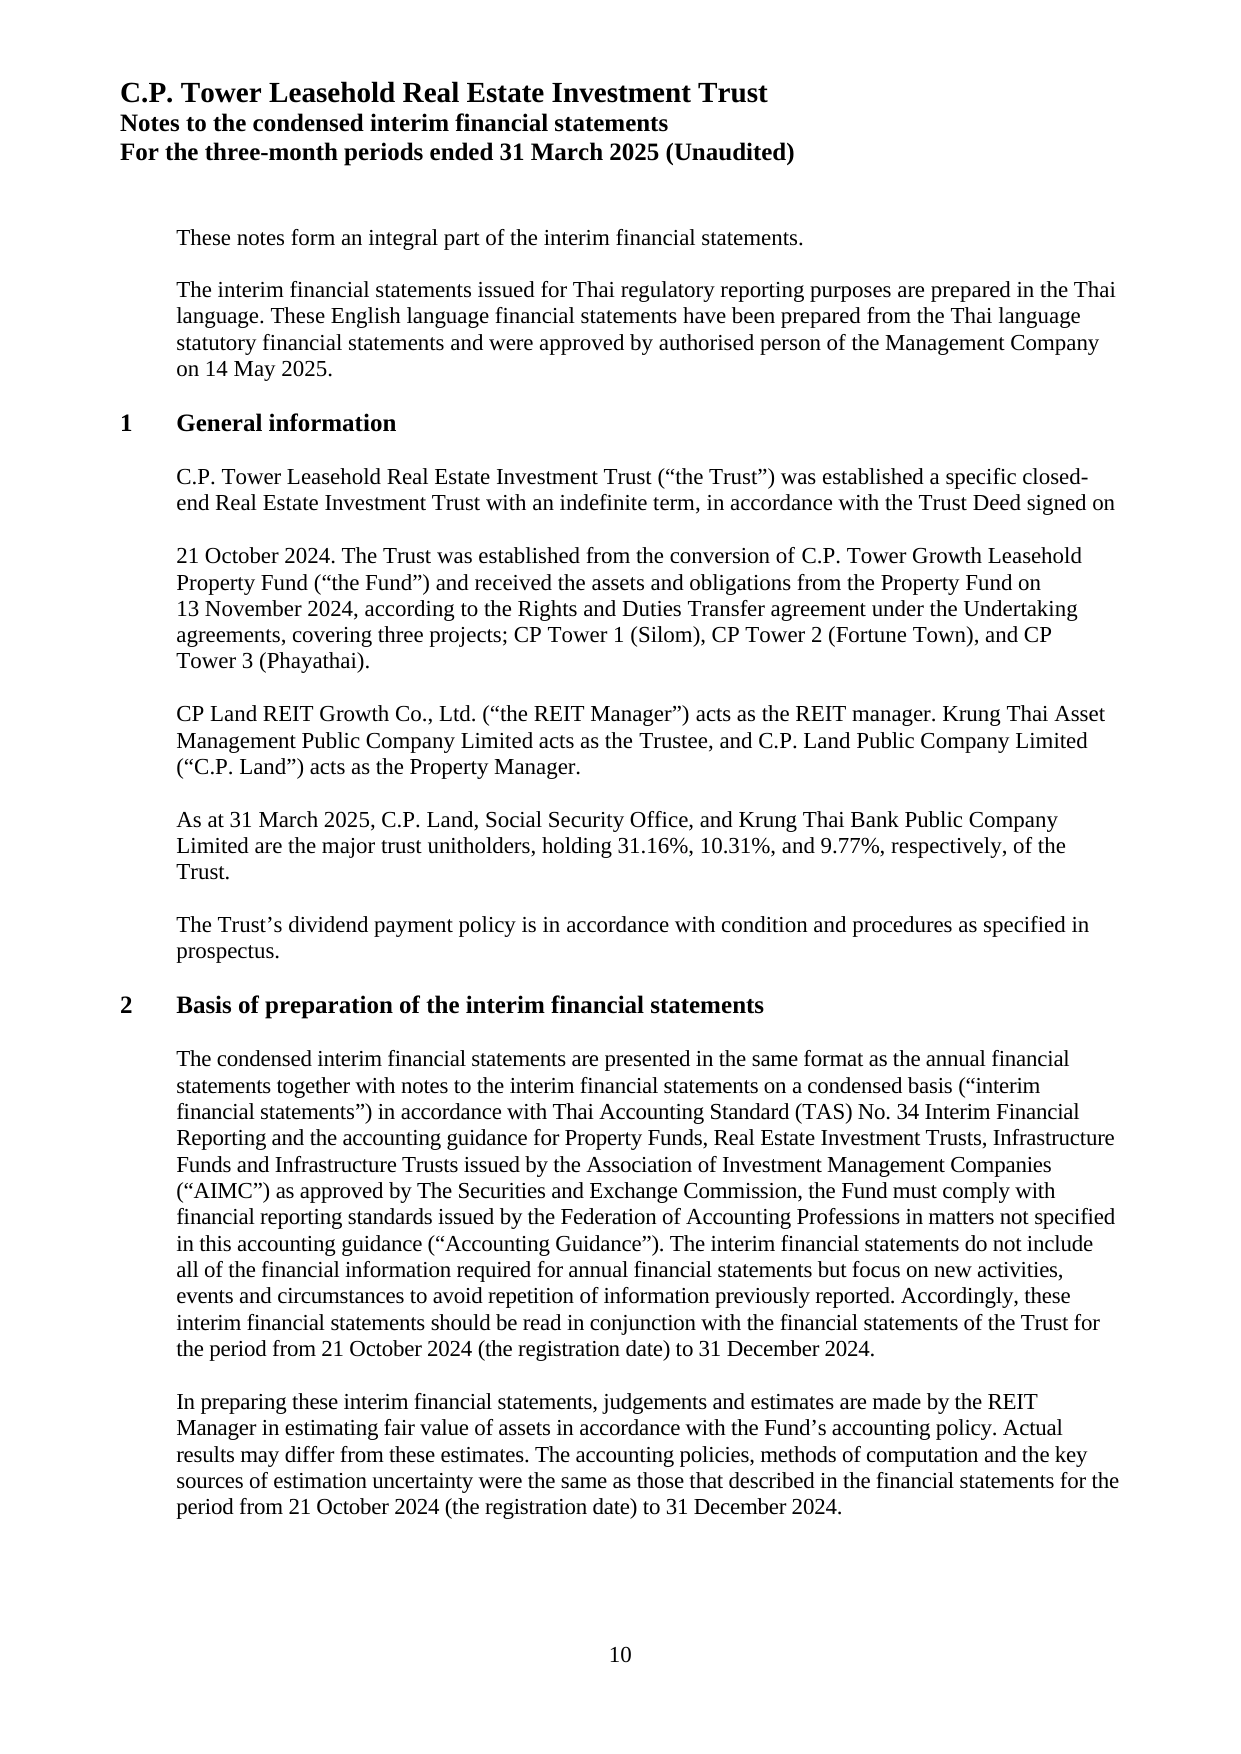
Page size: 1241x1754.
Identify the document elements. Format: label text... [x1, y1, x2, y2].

text The interim financial statements issued for Thai regulatory reporting purposes are prepared in the Thai language. These English language financial statements have been prepared from the Thai language statutory financial statements and were approved by authorised person of the Management Company on 14 May 2025. [176, 276, 1117, 382]
text The condensed interim financial statements are presented in the same format as the annual financial statements together with notes to the interim financial statements on a condensed basis (“interim financial statements”) in accordance with Thai Accounting Standard (TAS) No. 34 Interim Financial Reporting and the accounting guidance for Property Funds, Real Estate Investment Trusts, Infrastructure Funds and Infrastructure Trusts issued by the Association of Investment Management Companies (“AIMC”) as approved by The Securities and Exchange Commission, the Fund must comply with financial reporting standards issued by the Federation of Accounting Professions in matters not specified in this accounting guidance (“Accounting Guidance”). The interim financial statements do not include all of the financial information required for annual financial statements but focus on new activities, events and circumstances to avoid repetition of information previously reported. Accordingly, these interim financial statements should be read in conjunction with the financial statements of the Trust for the period from 21 October 2024 (the registration date) to 31 December 2024. [176, 1045, 1120, 1362]
text These notes form an integral part of the interim financial statements. [176, 223, 1120, 250]
text C.P. Tower Leasehold Real Estate Investment Trust (“the Trust”) was established a specific closed-end Real Estate Investment Trust with an indefinite term, in accordance with the Trust Deed signed on 21 October 2024. The Trust was established from the conversion of C.P. Tower Growth Leasehold Property Fund (“the Fund”) and received the assets and obligations from the Property Fund on 13 November 2024, according to the Rights and Duties Transfer agreement under the Undertaking agreements, covering three projects; CP Tower 1 (Silom), CP Tower 2 (Fortune Town), and CP Tower 3 (Phayathai). [176, 463, 1117, 674]
text CP Land REIT Growth Co., Ltd. (“the REIT Manager”) acts as the REIT manager. Krung Thai Asset Management Public Company Limited acts as the Trustee, and C.P. Land Public Company Limited (“C.P. Land”) acts as the Property Manager. [176, 700, 1117, 779]
text As at 31 March 2025, C.P. Land, Social Security Office, and Krung Thai Bank Public Company Limited are the major trust unitholders, holding 31.16%, 10.31%, and 9.77%, respectively, of the Trust. [176, 806, 1117, 885]
text In preparing these interim financial statements, judgements and estimates are made by the REIT Manager in estimating fair value of assets in accordance with the Fund’s accounting policy. Actual results may differ from these estimates. The accounting policies, methods of computation and the key sources of estimation uncertainty were the same as those that described in the financial statements for the period from 21 October 2024 (the registration date) to 31 December 2024. [176, 1388, 1120, 1520]
list General information [120, 408, 1117, 437]
list Basis of preparation of the interim financial statements [120, 990, 1117, 1019]
text The Trust’s dividend payment policy is in accordance with condition and procedures as specified in prospectus. [176, 911, 1120, 964]
